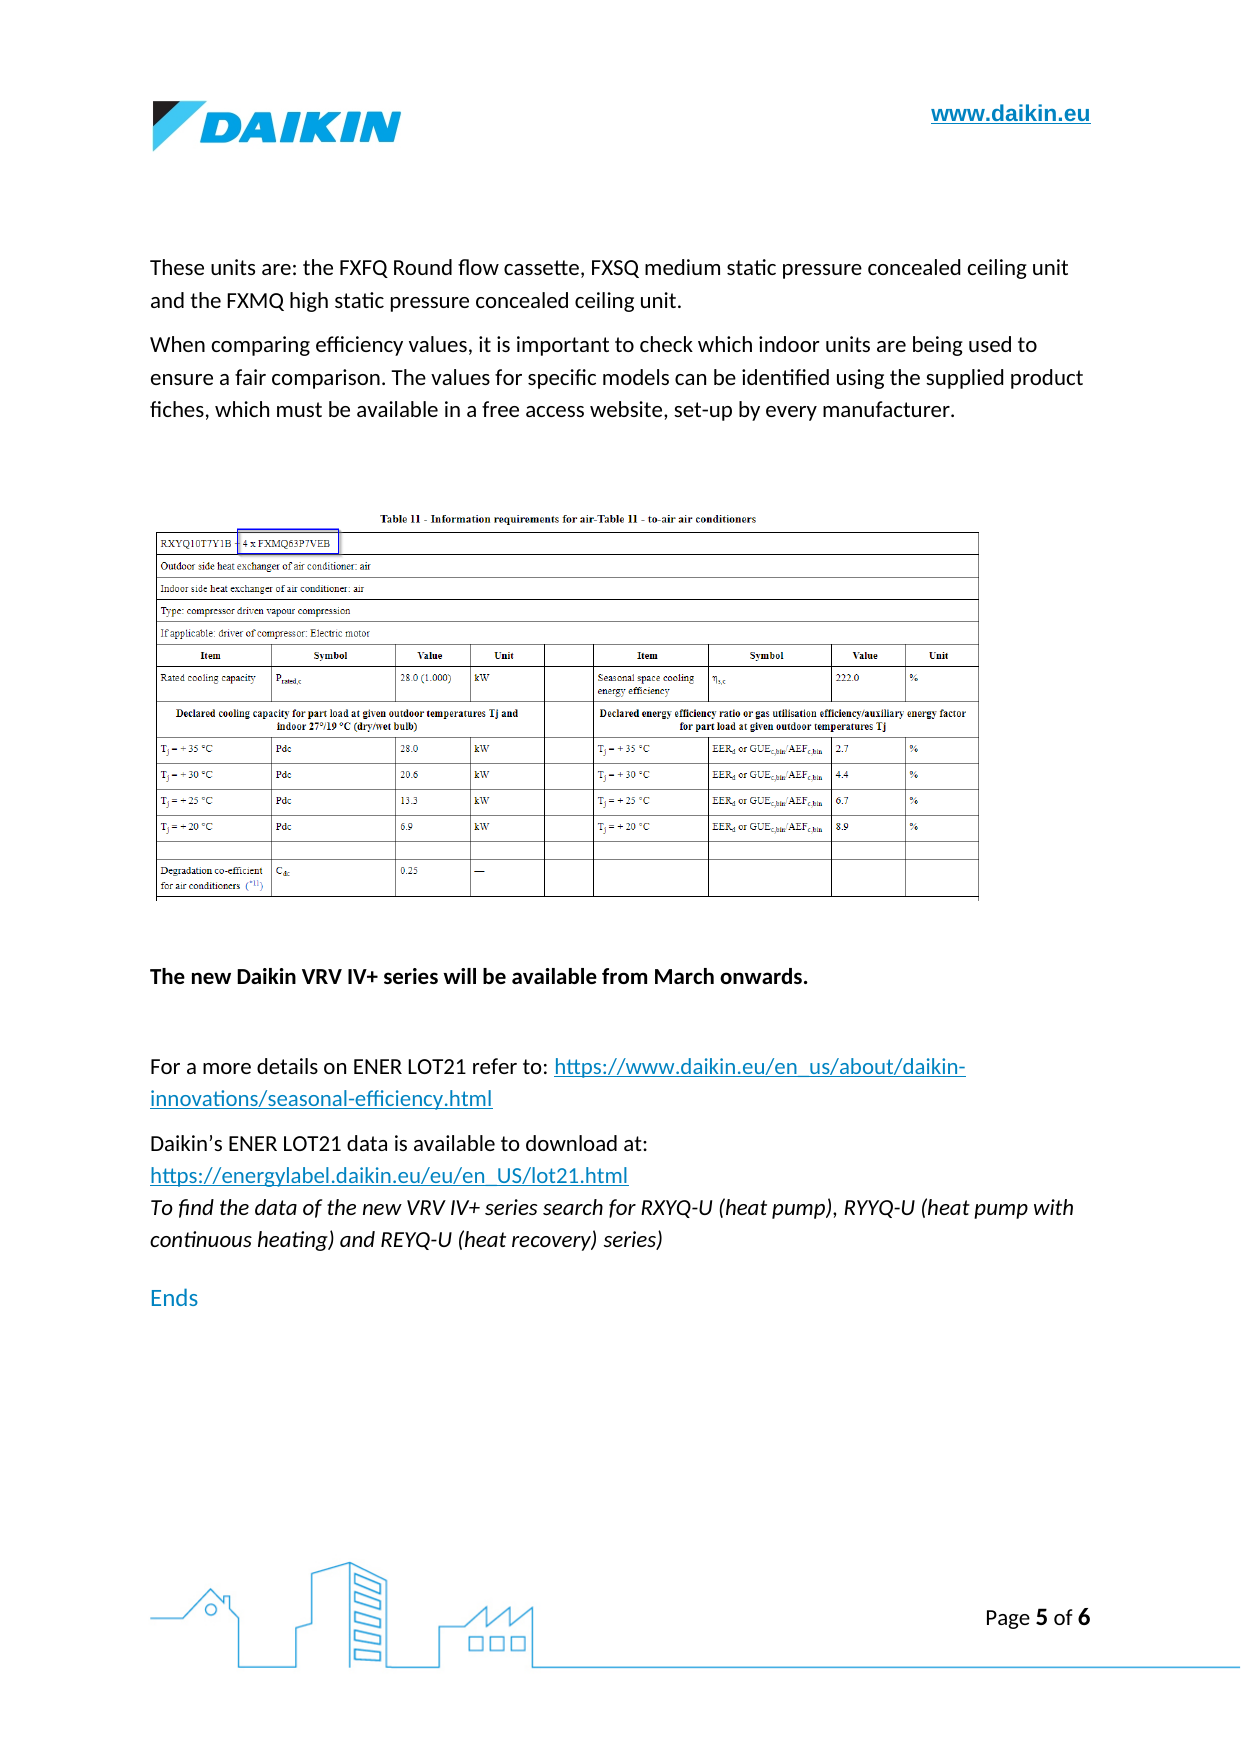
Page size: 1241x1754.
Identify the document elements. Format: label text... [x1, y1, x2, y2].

text These units are: the FXFQ Round flow cassette, FXSQ medium static pressure concealed ceiling unit and the FXMQ high static pressure concealed ceiling unit. [150, 253, 1090, 314]
picture [152, 100, 403, 154]
picture [92, 1522, 1241, 1743]
text The new Daikin VRV IV+ series will be available from March onwards. [150, 962, 1090, 990]
subtitle Ends [150, 1282, 1090, 1313]
text For a more details on ENER LOT21 refer to: https://www.daikin.eu/en_us/about/daikin-innovations/seasonal-efficiency.html [150, 1052, 1090, 1112]
text Daikin’s ENER LOT21 data is available to download at: https://energylabel.daikin.eu/eu/en_US/lot21.html To find the data of the new VRV IV+ series search for RXYQ-U (heat pump), RYYQ-U (heat pump with continuous heating) and REYQ-U (heat recovery) series) [150, 1129, 1090, 1253]
text When comparing efficiency values, it is important to check which indoor units are being used to ensure a fair comparison. The values for specific models can be identified using the supplied product fiches, which must be available in a free access website, set-up by every manufacturer. [150, 330, 1090, 423]
picture [150, 484, 986, 901]
